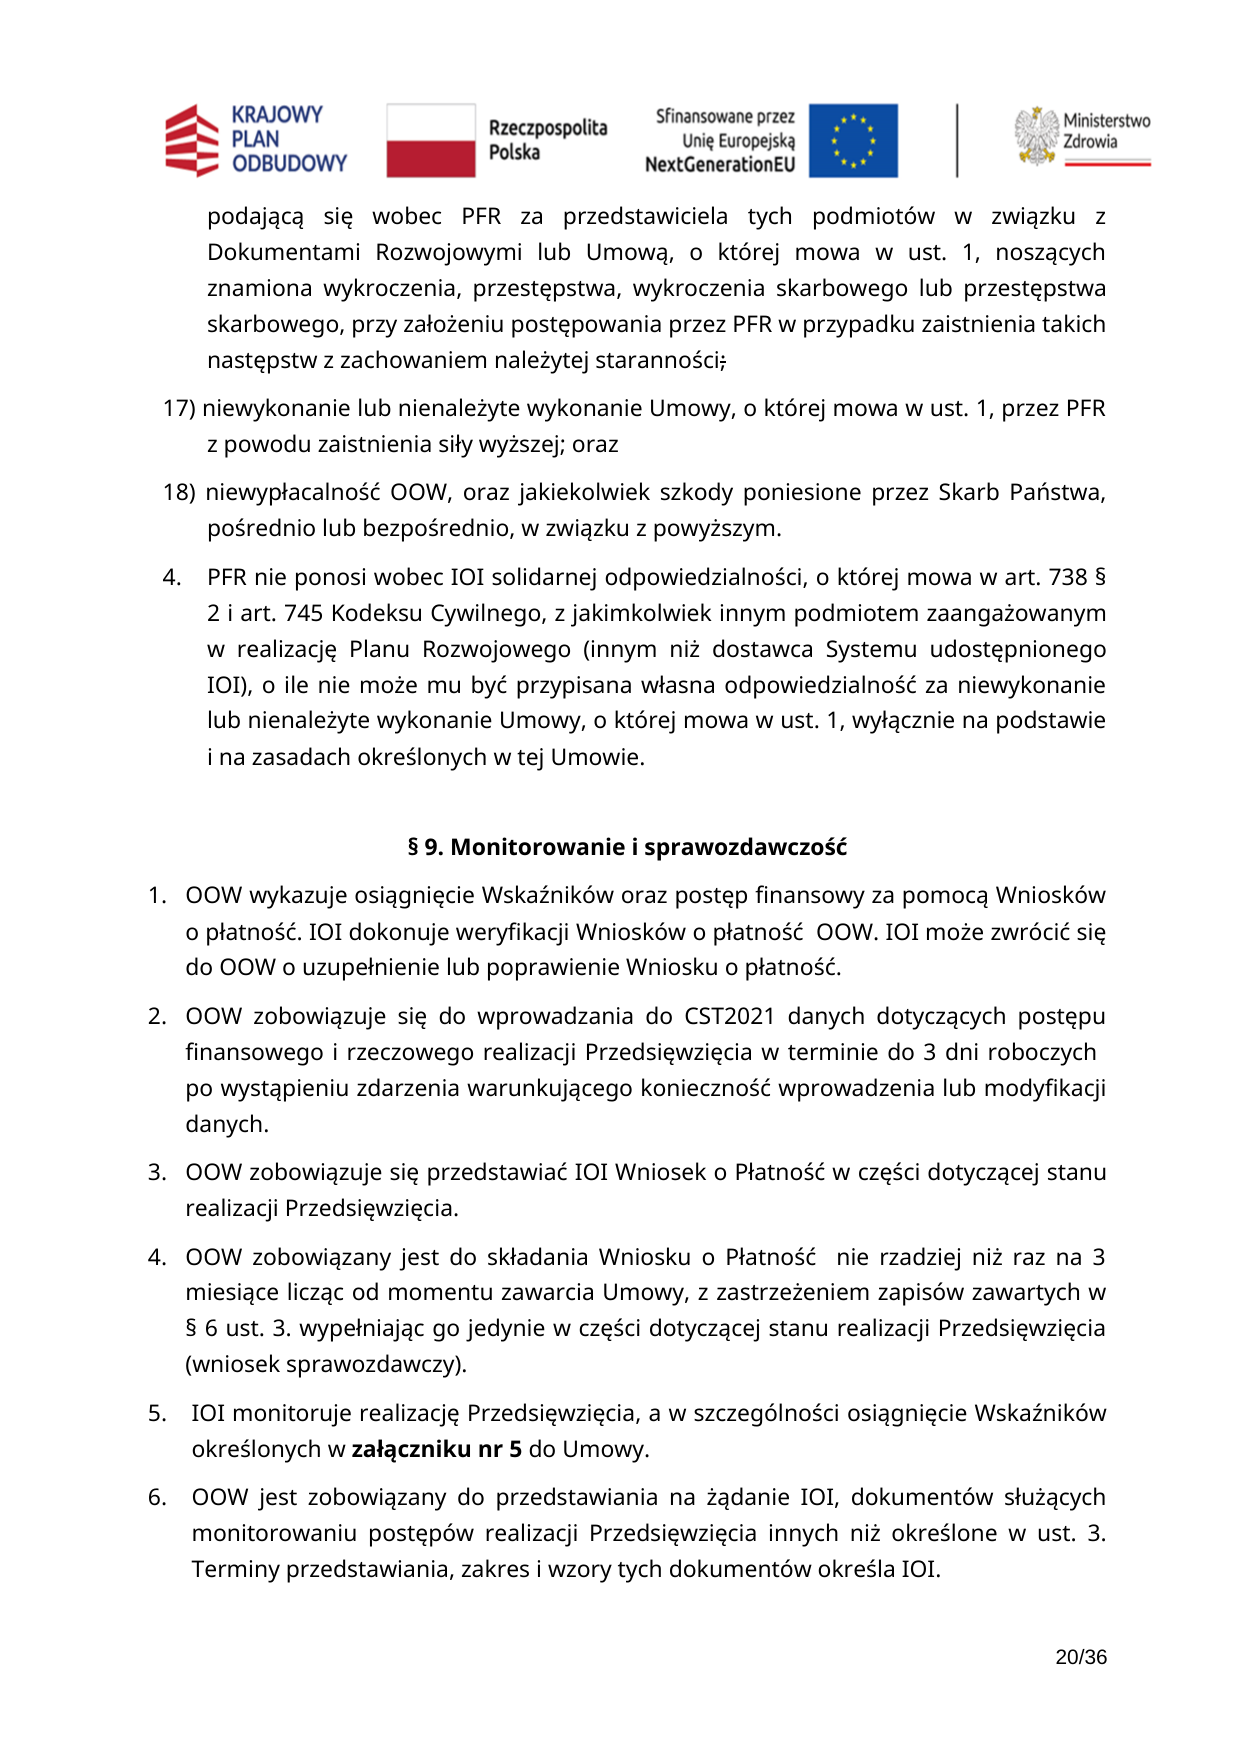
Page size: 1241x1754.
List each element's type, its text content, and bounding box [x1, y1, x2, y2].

list OOW zobowiązany jest do składania Wniosku o Płatność nie rzadziej niż raz na 3 miesiące licząc od momentu zawarcia Umowy, z zastrzeżeniem zapisów zawartych w § 6 ust. 3. wypełniając go jedynie w części dotyczącej stanu realizacji Przedsięwzięcia (wniosek sprawozdawczy). [148, 1240, 1107, 1379]
list OOW jest zobowiązany do przedstawiania na żądanie IOI, dokumentów służących monitorowaniu postępów realizacji Przedsięwzięcia innych niż określone w ust. 3. Terminy przedstawiania, zakres i wzory tych dokumentów określa IOI. [148, 1481, 1107, 1584]
text § 9. Monitorowanie i sprawozdawczość [148, 831, 1107, 862]
text 4. PFR nie ponosi wobec IOI solidarnej odpowiedzialności, o której mowa w art. 738 § 2 i art. 745 Kodeksu Cywilnego, z jakimkolwiek innym podmiotem zaangażowanym w realizację Planu Rozwojowego (innym niż dostawca Systemu udostępnionego IOI), o ile nie może mu być przypisana własna odpowiedzialność za niewykonanie lub nienależyte wykonanie Umowy, o której mowa w ust. 1, wyłącznie na podstawie i na zasadach określonych w tej Umowie. [162, 561, 1107, 772]
list OOW zobowiązuje się do wprowadzania do CST2021 danych dotyczących postępu finansowego i rzeczowego realizacji Przedsięwzięcia w terminie do 3 dni roboczych po wystąpieniu zdarzenia warunkującego konieczność wprowadzenia lub modyfikacji danych. [148, 1000, 1107, 1139]
text 17) niewykonanie lub nienależyte wykonanie Umowy, o której mowa w ust. 1, przez PFR z powodu zaistnienia siły wyższej; oraz [162, 392, 1107, 459]
list IOI monitoruje realizację Przedsięwzięcia, a w szczególności osiągnięcie Wskaźników określonych w załączniku nr 5 do Umowy. [148, 1397, 1107, 1464]
text 18) niewypłacalność OOW, oraz jakiekolwiek szkody poniesione przez Skarb Państwa, pośrednio lub bezpośrednio, w związku z powyższym. [162, 476, 1107, 543]
list OOW wykazuje osiągnięcie Wskaźników oraz postęp finansowy za pomocą Wniosków o płatność. IOI dokonuje weryfikacji Wniosków o płatność OOW. IOI może zwrócić się do OOW o uzupełnienie lub poprawienie Wniosku o płatność. [148, 879, 1107, 983]
picture [147, 73, 1172, 200]
list OOW zobowiązuje się przedstawiać IOI Wniosek o Płatność w części dotyczącej stanu realizacji Przedsięwzięcia. [148, 1156, 1107, 1223]
